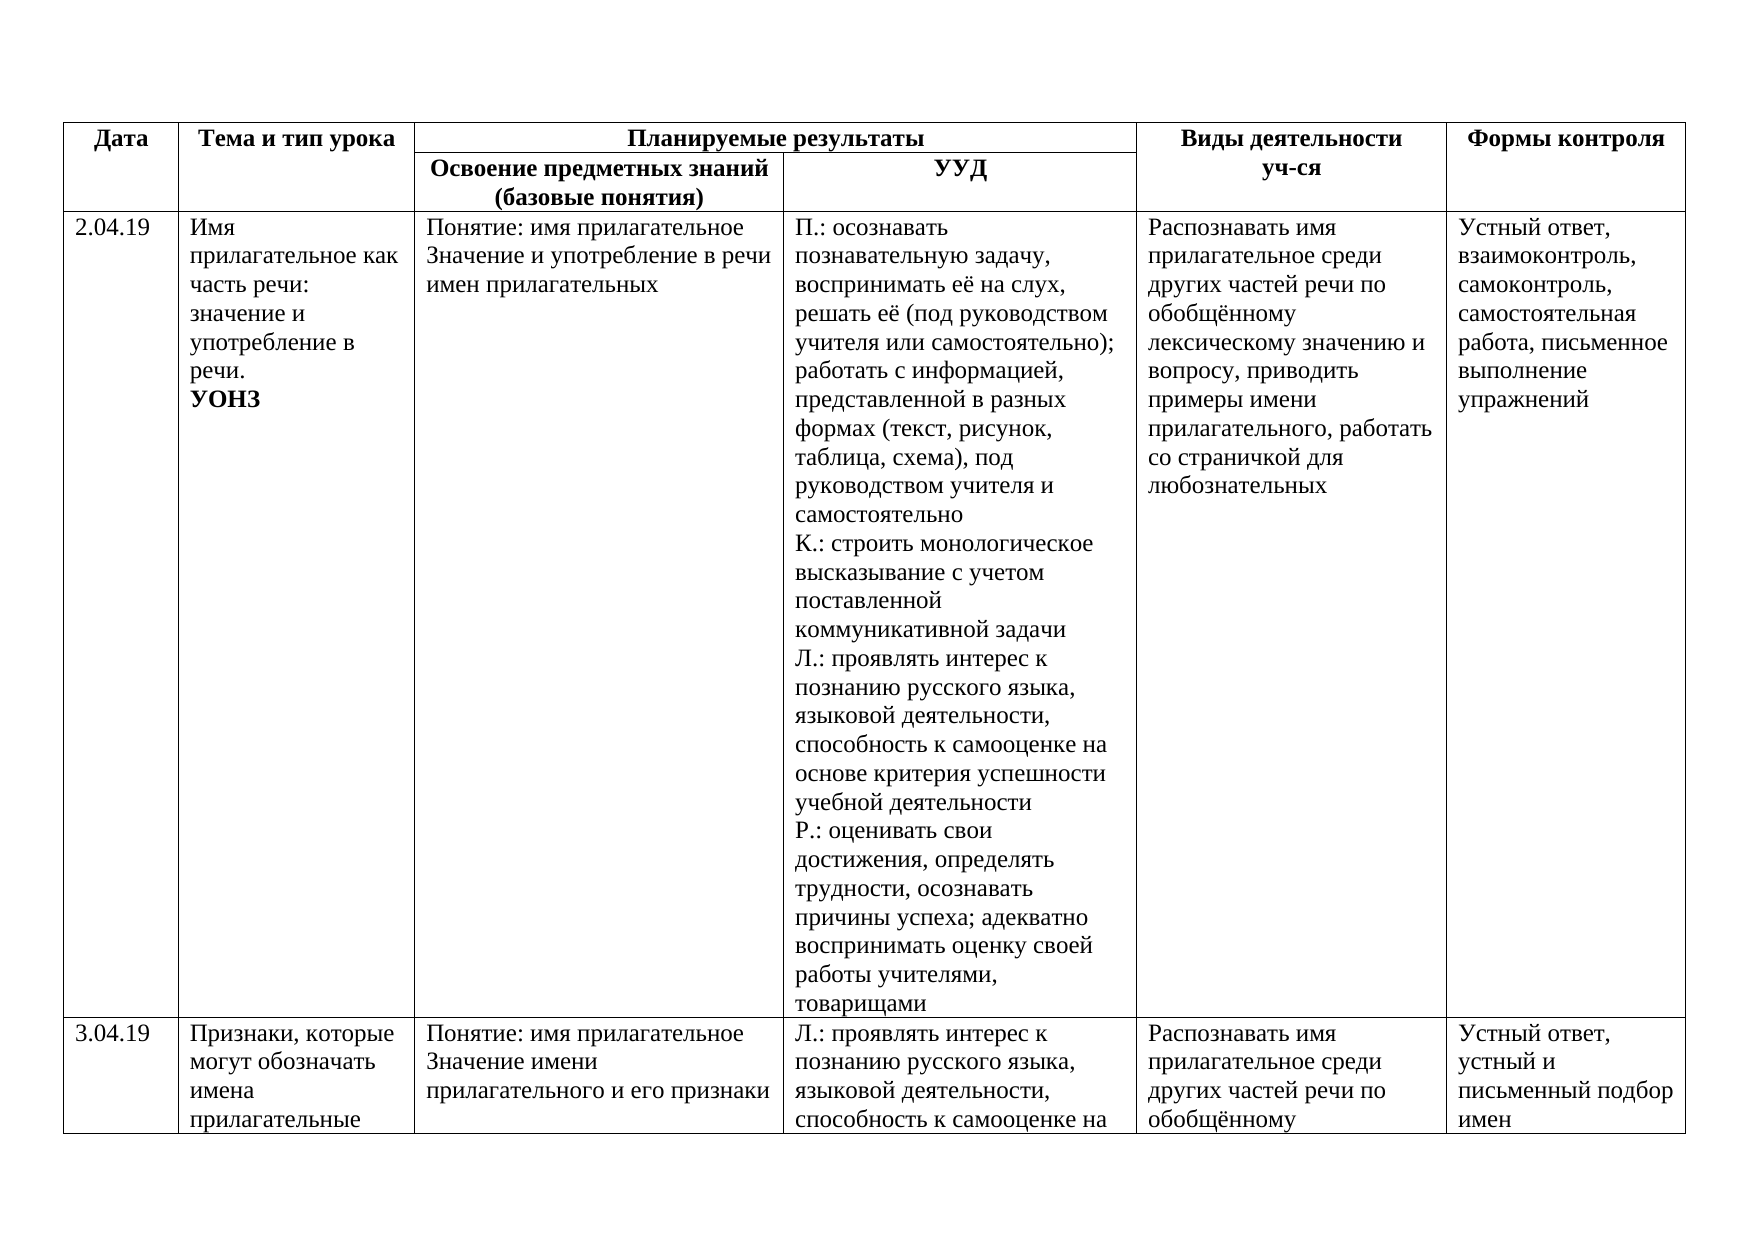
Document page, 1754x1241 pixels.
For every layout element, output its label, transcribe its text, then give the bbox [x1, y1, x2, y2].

table_header Виды деятельности уч-ся [1137, 123, 1446, 211]
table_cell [179, 1018, 414, 1133]
table_cell 3.04.19 [64, 1018, 178, 1133]
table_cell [415, 1018, 783, 1133]
table_header Планируемые результаты [415, 123, 1136, 152]
table_header Дата [64, 123, 178, 211]
table_header Формы контроля [1447, 123, 1685, 211]
table_cell 2.04.19 [64, 212, 178, 1017]
table_cell Устный ответ, взаимоконтроль, самоконтроль, самостоятельная работа, письменное выполнение упражнений [1447, 212, 1685, 1017]
table_cell Распознавать имя прилагательное среди других частей речи по обобщённому лексическому значению и вопросу, приводить примеры имени прилагательного, работать со страничкой для любознательных [1137, 212, 1446, 1017]
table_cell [784, 1018, 1136, 1133]
table_cell Освоение предметных знаний (базовые понятия) [415, 153, 783, 211]
table_cell Имя прилагательное как часть речи: значение и употребление в речи. УОНЗ [179, 212, 414, 1017]
table_cell П.: осознавать познавательную задачу, воспринимать её на слух, решать её (под руководством учителя или самостоятельно); работать с информацией, представленной в разных формах (текст, рисунок, таблица, схема), под руководством учителя и самостоятельно К.: строить монологическое высказывание с учетом поставленной коммуникативной задачи Л.: проявлять интерес к познанию русского языка, языковой деятельности, способность к самооценке на основе критерия успешности учебной деятельности Р.: оценивать свои достижения, определять трудности, осознавать причины успеха; адекватно воспринимать оценку своей работы учителями, товарищами [784, 212, 1136, 1017]
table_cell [1137, 1018, 1446, 1133]
table_cell УУД [784, 153, 1136, 211]
table_cell Понятие: имя прилагательное Значение и употребление в речи имен прилагательных [415, 212, 783, 1017]
table_header Тема и тип урока [179, 123, 414, 211]
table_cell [1447, 1018, 1685, 1133]
